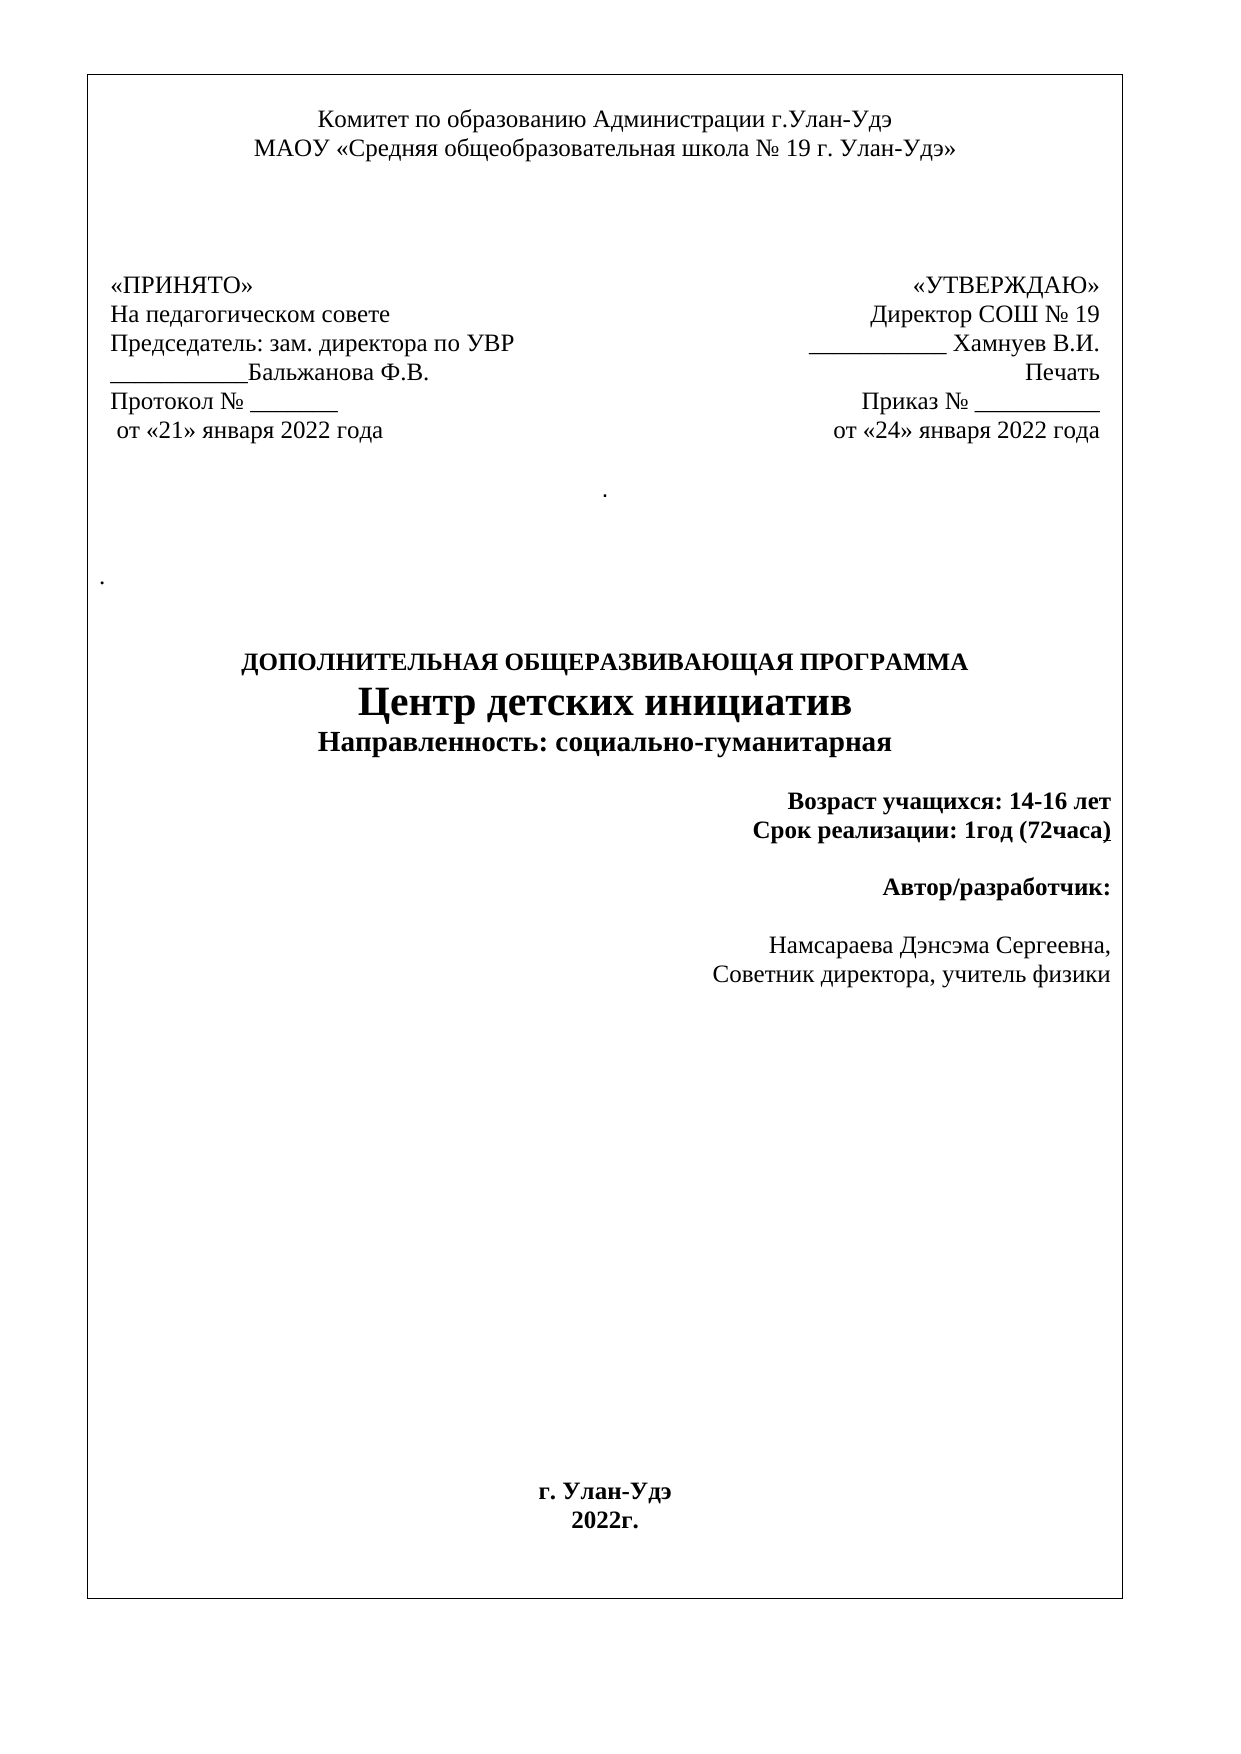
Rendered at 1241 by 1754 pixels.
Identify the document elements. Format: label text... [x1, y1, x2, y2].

table_header Комитет по образованию Администрации г.Улан-Удэ МАОУ «Средняя общеобразовательная школа № 19 г. Улан-Удэ» . . ДОПОЛНИТЕЛЬНАЯ ОБЩЕРАЗВИВАЮЩАЯ ПРОГРАММА Центр детских инициатив Направленность: социально-гуманитарная Возраст учащихся: 14-16 лет Срок реализации: 1год (72часа) Автор/разработчик: Намсараева Дэнсэма Сергеевна, Советник директора, учитель физики г. Улан-Удэ 2022г. [88, 75, 1122, 1597]
